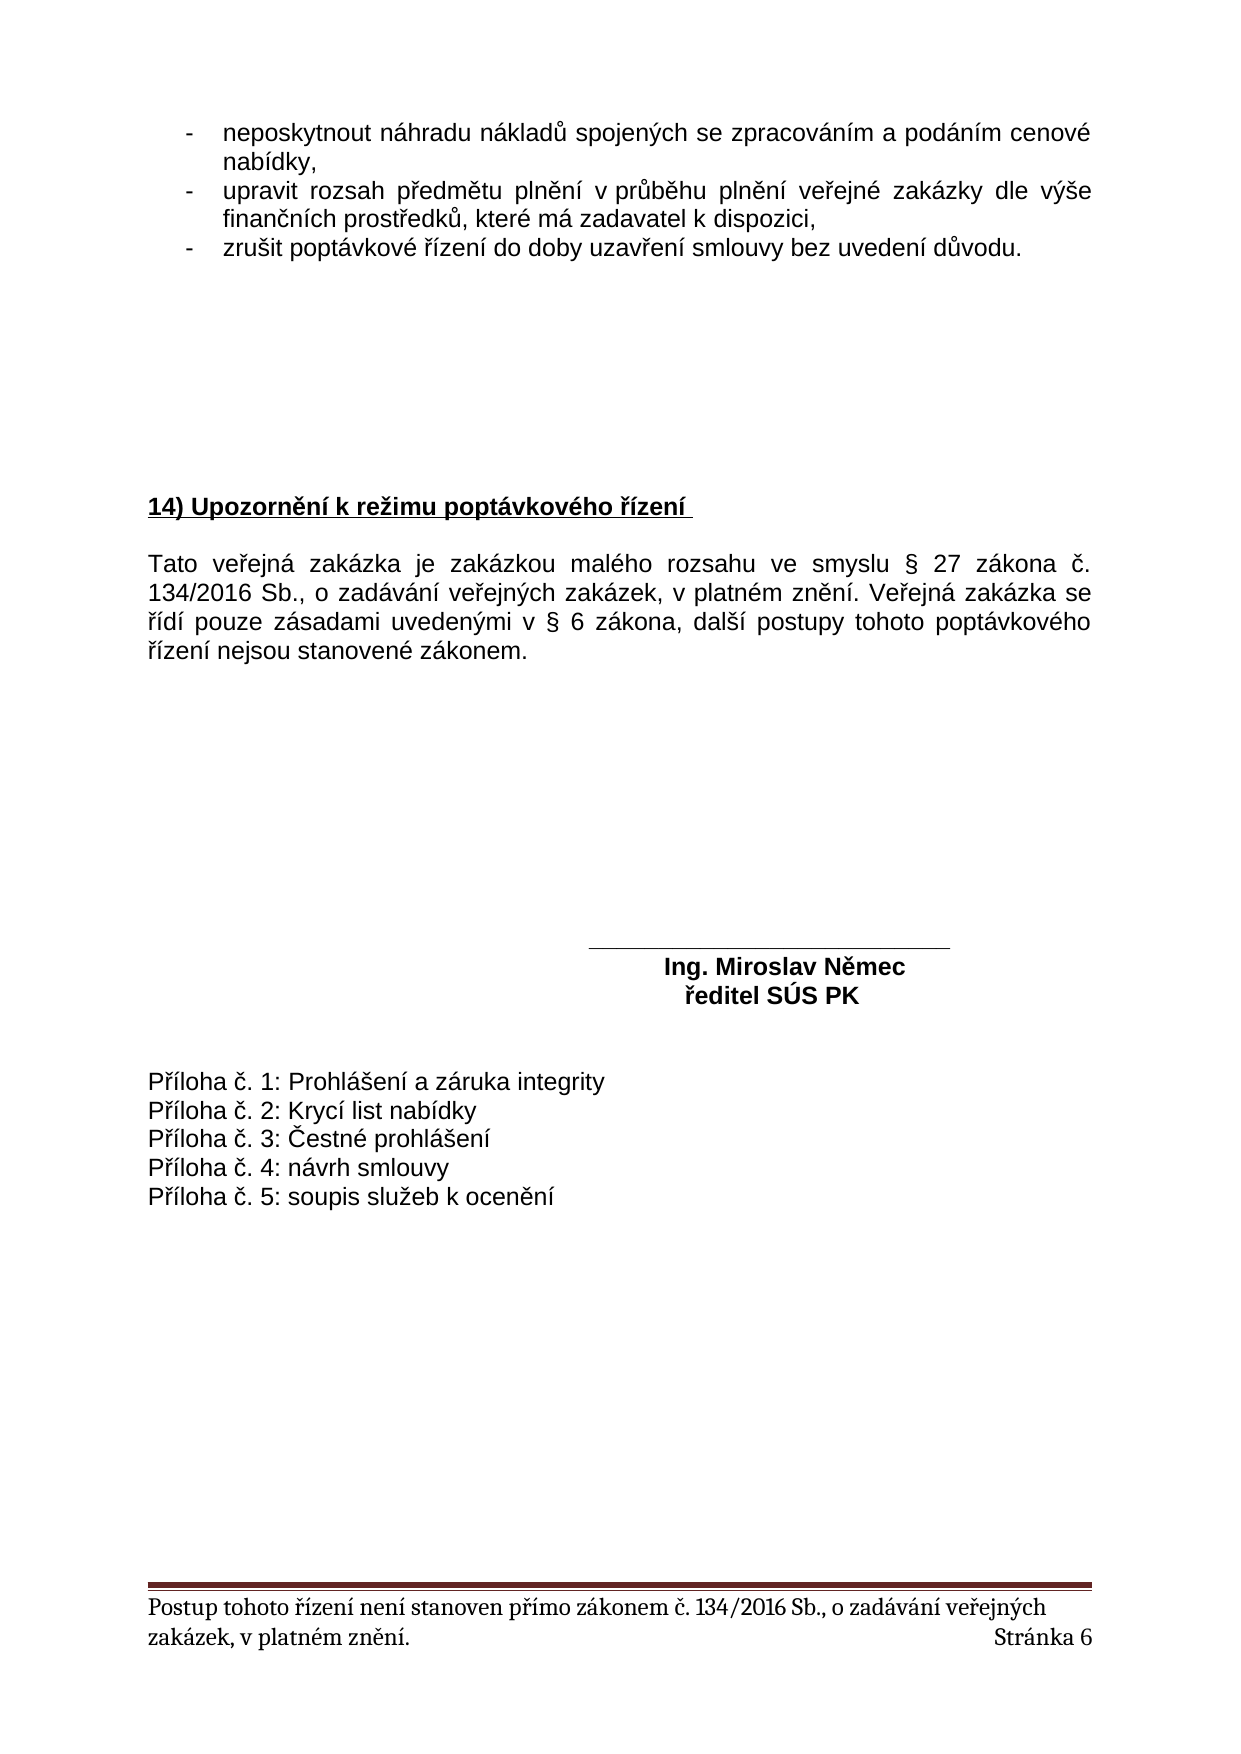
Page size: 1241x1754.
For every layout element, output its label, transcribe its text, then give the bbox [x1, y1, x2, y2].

text 14) Upozornění k režimu poptávkového řízení [148, 492, 1092, 521]
text __________________________ [148, 923, 1092, 952]
text ředitel SÚS PK [148, 981, 1092, 1009]
text Příloha č. 3: Čestné prohlášení [148, 1124, 1092, 1153]
text Ing. Miroslav Němec [148, 952, 1092, 981]
text Příloha č. 2: Krycí list nabídky [148, 1096, 1092, 1124]
text Příloha č. 1: Prohlášení a záruka integrity [148, 1067, 1092, 1096]
text Příloha č. 5: soupis služeb k ocenění [148, 1182, 1092, 1211]
text Příloha č. 4: návrh smlouvy [148, 1153, 1092, 1182]
text Tato veřejná zakázka je zakázkou malého rozsahu ve smyslu § 27 zákona č. 134/2016 Sb., o zadávání veřejných zakázek, v platném znění. Veřejná zakázka se řídí pouze zásadami uvedenými v § 6 zákona, další postupy tohoto poptávkového řízení nejsou stanovené zákonem. [148, 549, 1092, 664]
list neposkytnout náhradu nákladů spojených se zpracováním a podáním cenové nabídky, [185, 118, 1092, 176]
list upravit rozsah předmětu plnění v průběhu plnění veřejné zakázky dle výše finančních prostředků, které má zadavatel k dispozici, [185, 176, 1092, 233]
list zrušit poptávkové řízení do doby uzavření smlouvy bez uvedení důvodu. [185, 233, 1092, 262]
